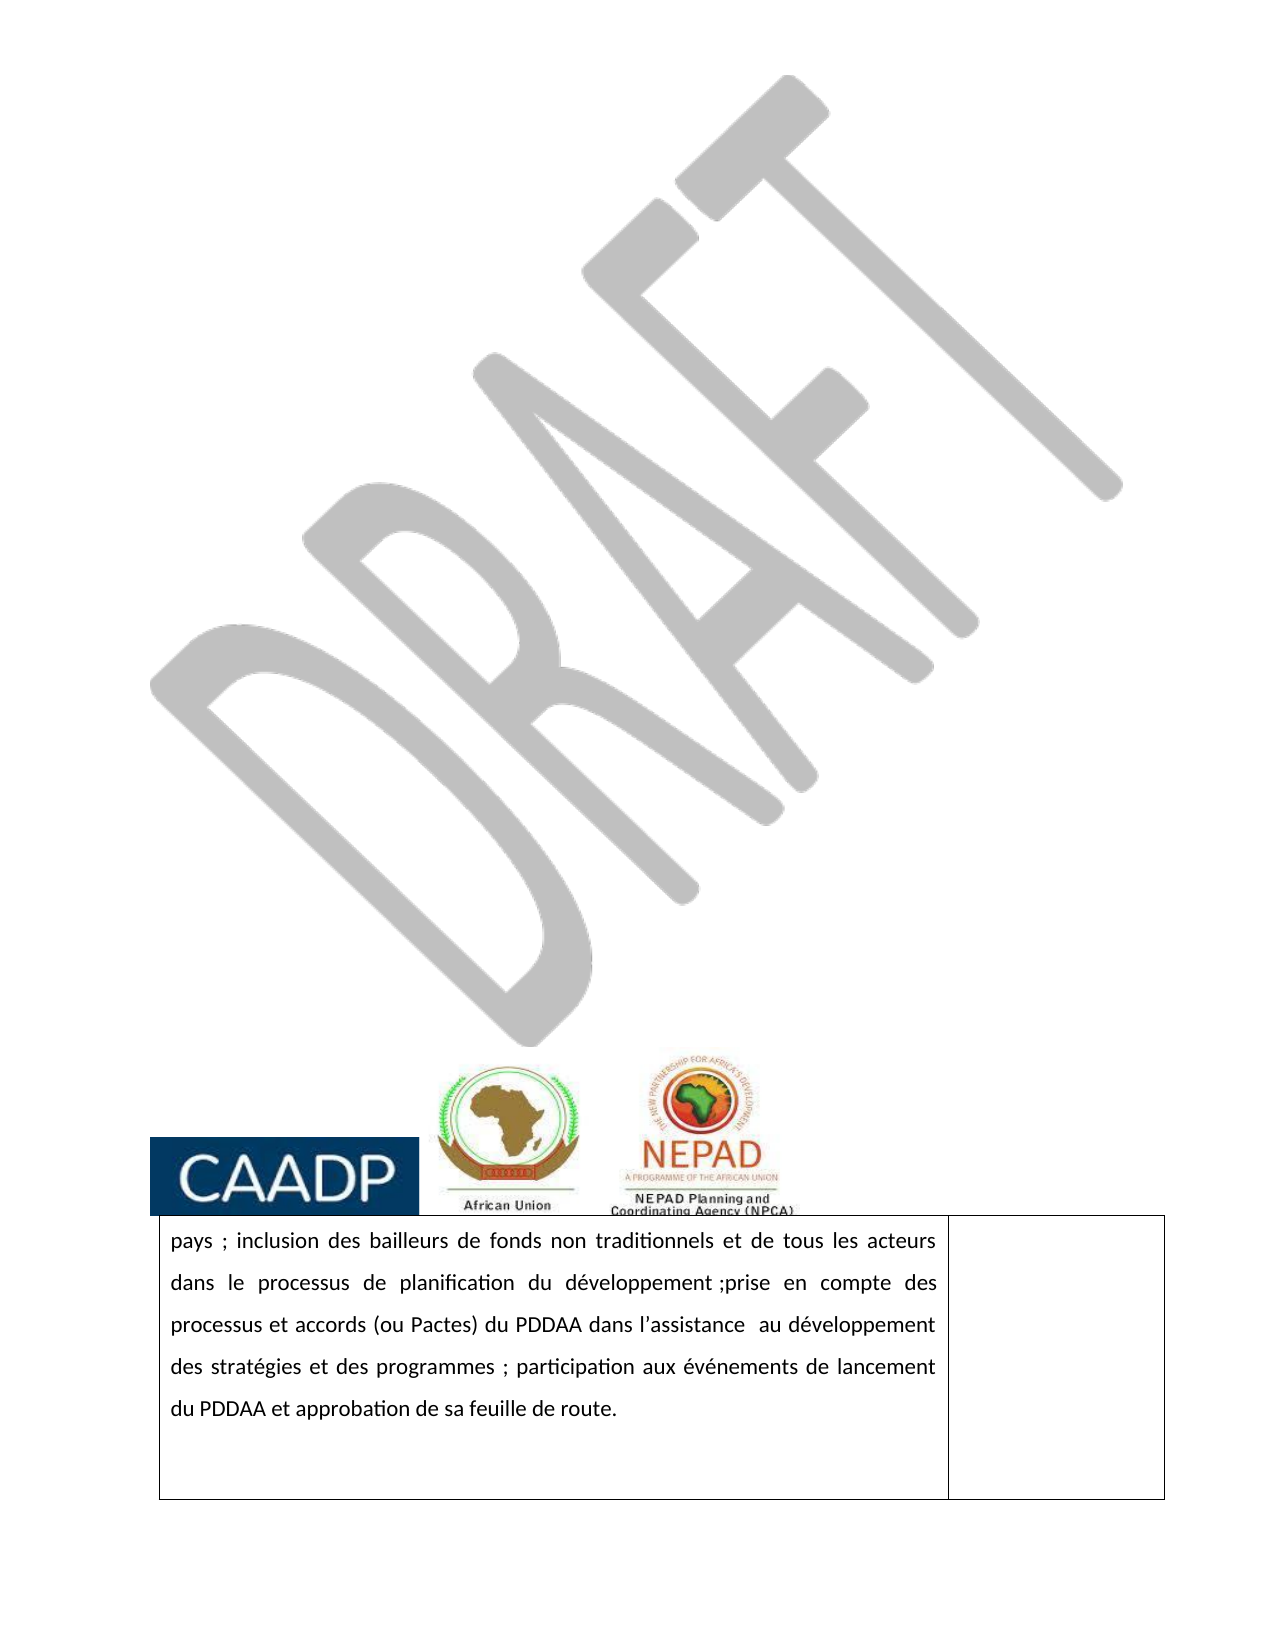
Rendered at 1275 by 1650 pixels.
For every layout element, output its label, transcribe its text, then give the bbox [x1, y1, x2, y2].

picture [150, 75, 1123, 1216]
table_cell [949, 1216, 1164, 1499]
table_cell Explicatif : Le développement des engagements et des partenariats incluent la concertation politique et le consensus ; la pleine intégration et l'harmonisation des procédures du PDDAA dans la planification du développement national, les engagements avec l'UA, les CER et les autres parties prenantes afin de s'assurer que les dimensions continentales, régionales et nationales du PDDAA sont prises en compte lors de sa planification et sa mise en œuvre ; l’élargissement de la portée du GTDA et ses relations avec d'autres groupes de travail de donateurs afin de s’assurer que les bailleurs de fonds répondent efficacement au caractère détaillé du PDDAA ; recrutement du personnel (responsables et chefs de mission) pour assurer la priorisation et établir les liens avec d'autres initiatives ; défendre le PDDAA et le développement agricole au sein du gouvernement , en particulier au niveau du Ministère des Finances ; existence d’une cartographie de l’assistance des bailleurs de fonds et des investissements du gouvernement dans l’agriculture au niveau du pays ; inclusion des bailleurs de fonds non traditionnels et de tous les acteurs dans le processus de planification du développement ;prise en compte des processus et accords (ou Pactes) du PDDAA dans l’assistance au développement des stratégies et des programmes ; participation aux événements de lancement du PDDAA et approbation de sa feuille de route. En classant les progrès réalisés au niveau de la responsabilisation mutuelle, veuillez indiquer les programmes et les politiques que vous avez formulés et mis en œuvre, les difficultés et les défis que vous avez rencontrés ainsi que les succès que vous avez eus en surmontant les obstacles. R : Le PNIA est le document de référence pour la planification de l’investissement agricole. Le Gouvernement reste cependant très peu présent dans la conduite du dialogue autour du PNIA, qui de fait reste encore très peu structuré, ce qui entraine des problèmes d’articulation. Les stratégies sont multiples et ambitieuses mais le degré de priorisation des interventions demeure très insuffisant d’où le fort ressenti sur l’importance du gap du financement. De fait, la mise en œuvre, la coordination et les liens stratégiques à établir avec les autres documents de planification demeurent flous. Il importe à ce stade de renforcer la logique du PNIA, d’en renforcer l’articulation et de dégager les actions prioritaires pouvant être financées sur les ressources existantes. [160, 1216, 948, 1499]
